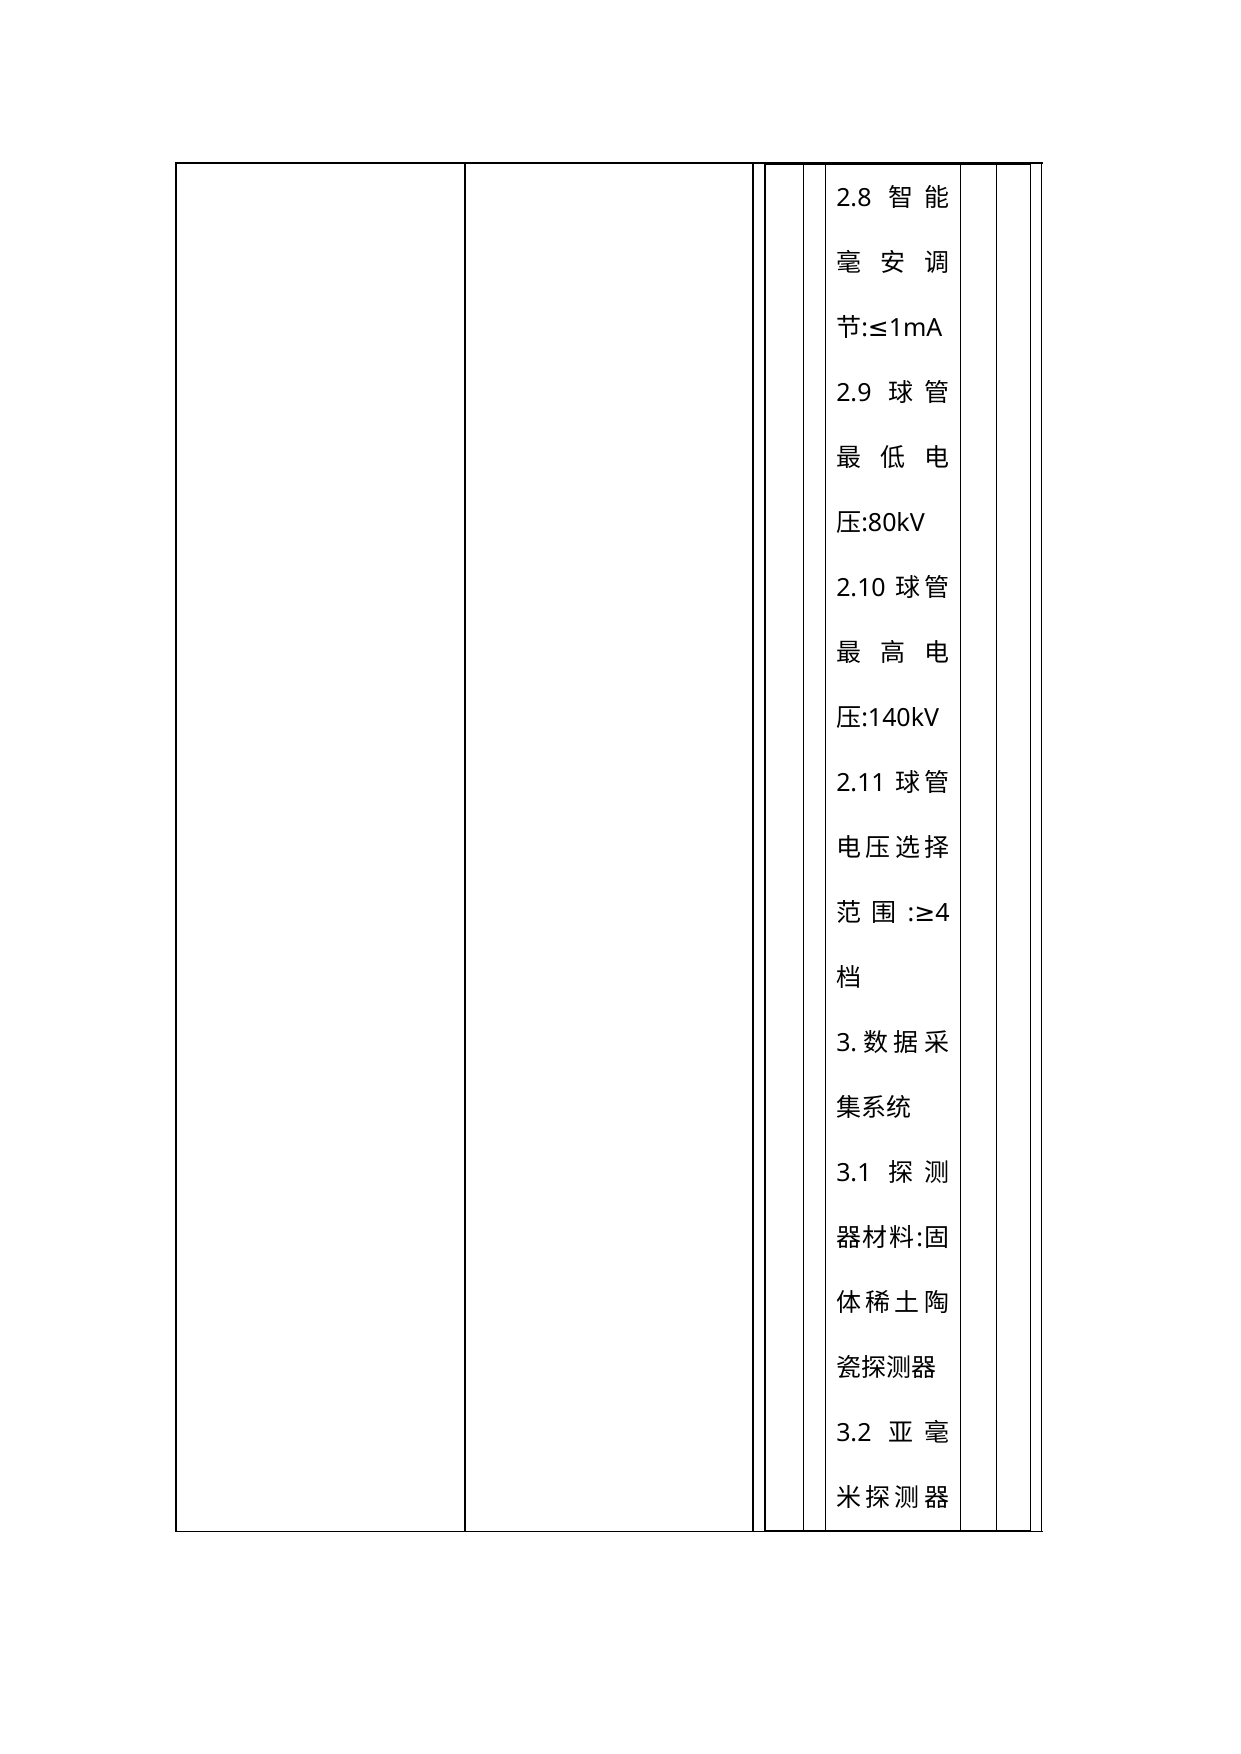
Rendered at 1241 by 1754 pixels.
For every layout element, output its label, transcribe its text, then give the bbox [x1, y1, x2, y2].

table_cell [826, 165, 960, 1530]
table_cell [766, 165, 803, 1530]
table_cell [177, 164, 464, 1531]
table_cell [1031, 164, 1041, 1531]
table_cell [754, 164, 764, 1531]
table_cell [804, 165, 825, 1530]
table_cell 1 [466, 164, 752, 1531]
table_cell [961, 165, 996, 1530]
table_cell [997, 165, 1030, 1530]
